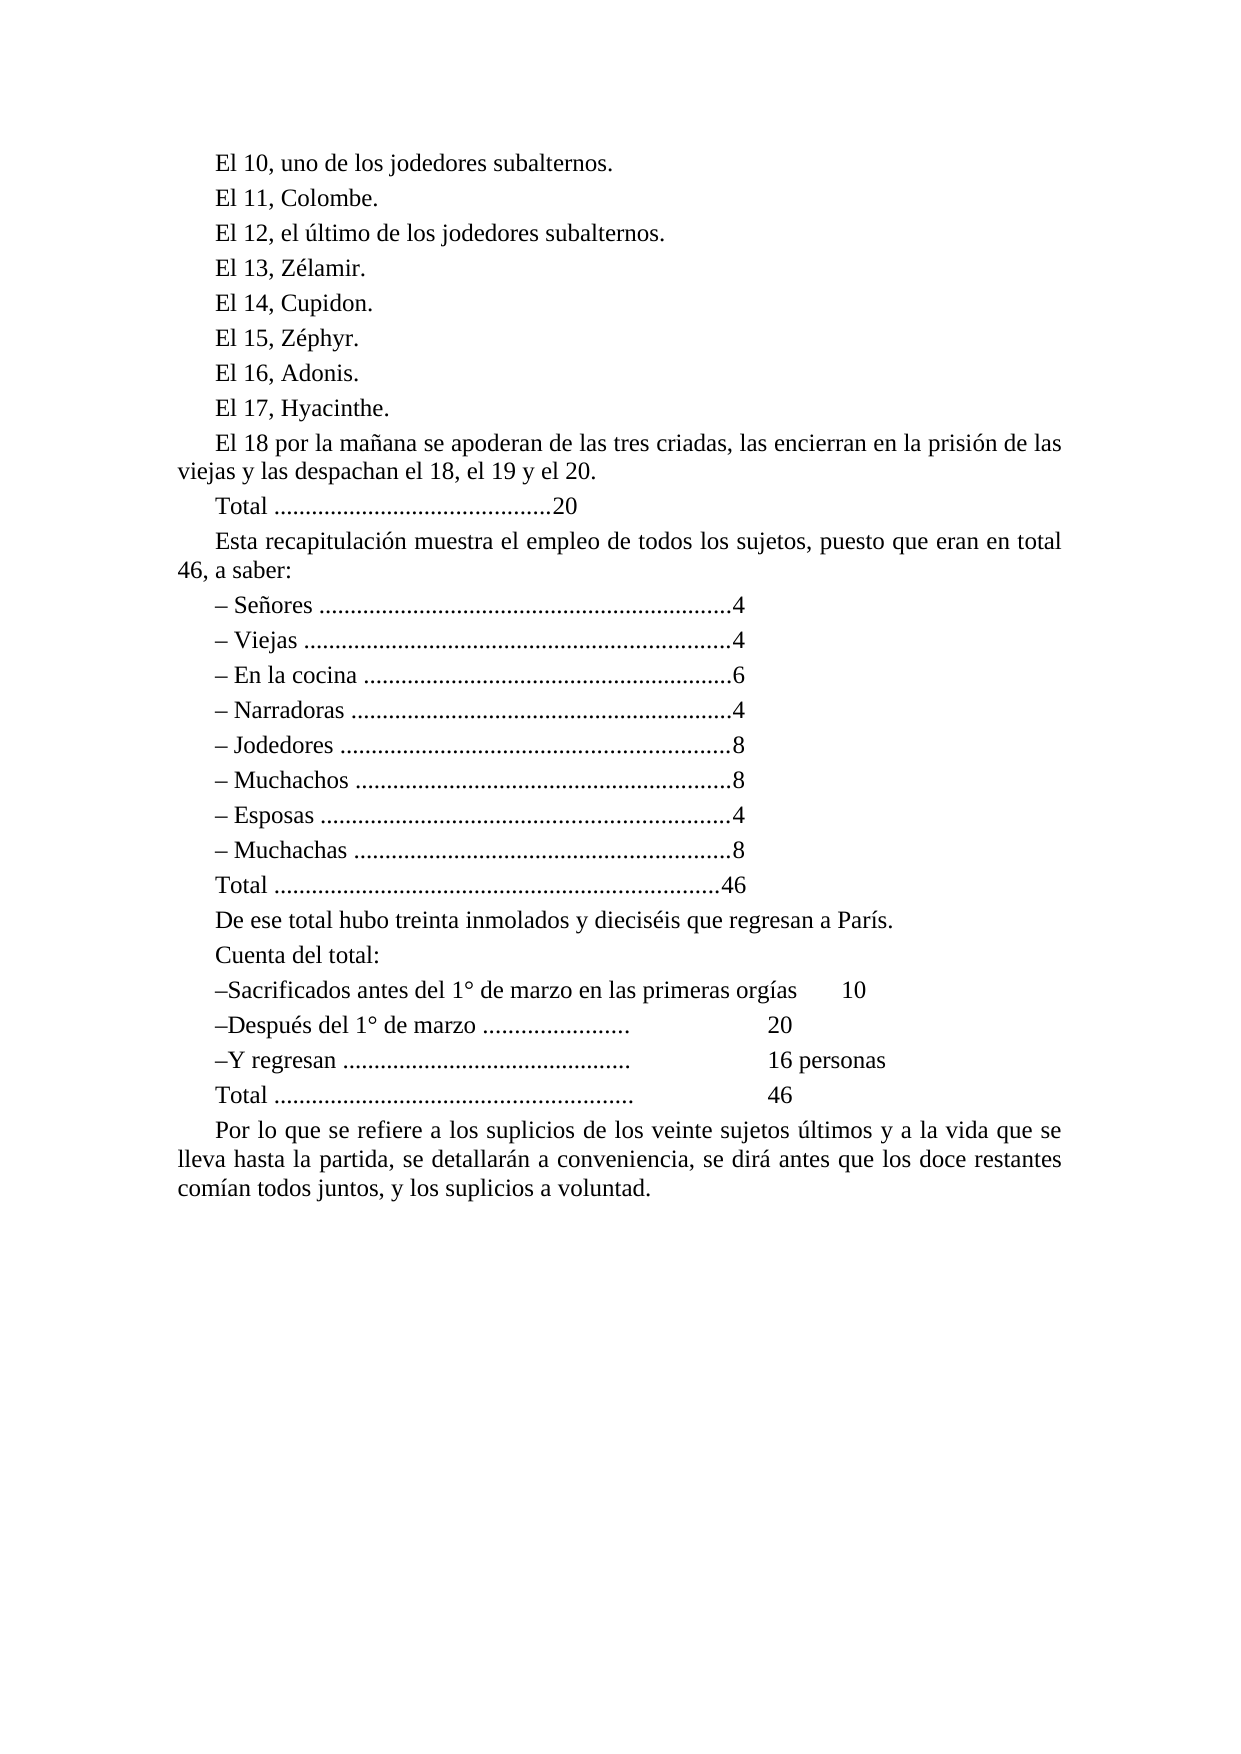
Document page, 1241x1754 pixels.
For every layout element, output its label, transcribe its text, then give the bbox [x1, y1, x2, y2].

text El 16, Adonis. [177, 358, 1063, 386]
text De ese total hubo treinta inmolados y dieciséis que regresan a París. [177, 905, 1063, 934]
text Por lo que se refiere a los suplicios de los veinte sujetos últimos y a la vida que se lleva hasta la partida, se detallarán a conveniencia, se dirá antes que los doce restantes comían todos juntos, y los suplicios a voluntad. [177, 1115, 1063, 1201]
text Total 46 [177, 1080, 1063, 1109]
text –Y regresan 16 personas [177, 1045, 1063, 1074]
text Total 46 [177, 870, 1063, 899]
text El 17, Hyacinthe. [177, 393, 1063, 421]
text El 11, Colombe. [177, 183, 1063, 211]
text –Sacrificados antes del 1° de marzo en las primeras orgías 10 [177, 975, 1063, 1004]
text – Narradoras 4 [177, 695, 1063, 724]
text El 18 por la mañana se apoderan de las tres criadas, las encierran en la prisión de las viejas y las despachan el 18, el 19 y el 20. [177, 428, 1063, 485]
text – Señores 4 [177, 590, 1063, 619]
text Esta recapitulación muestra el empleo de todos los sujetos, puesto que eran en total 46, a saber: [177, 526, 1063, 584]
text El 15, Zéphyr. [177, 323, 1063, 351]
text El 13, Zélamir. [177, 253, 1063, 281]
text – Viejas 4 [177, 625, 1063, 654]
text –Después del 1° de marzo 20 [177, 1010, 1063, 1039]
text – Esposas 4 [177, 800, 1063, 829]
text El 10, uno de los jodedores subalternos. [177, 148, 1063, 176]
text El 12, el último de los jodedores subalternos. [177, 218, 1063, 246]
text – Jodedores 8 [177, 730, 1063, 759]
text Cuenta del total: [177, 940, 1063, 969]
text El 14, Cupidon. [177, 288, 1063, 316]
text – En la cocina 6 [177, 660, 1063, 689]
text – Muchachos 8 [177, 765, 1063, 794]
text – Muchachas 8 [177, 835, 1063, 864]
text Total 20 [177, 491, 1063, 520]
